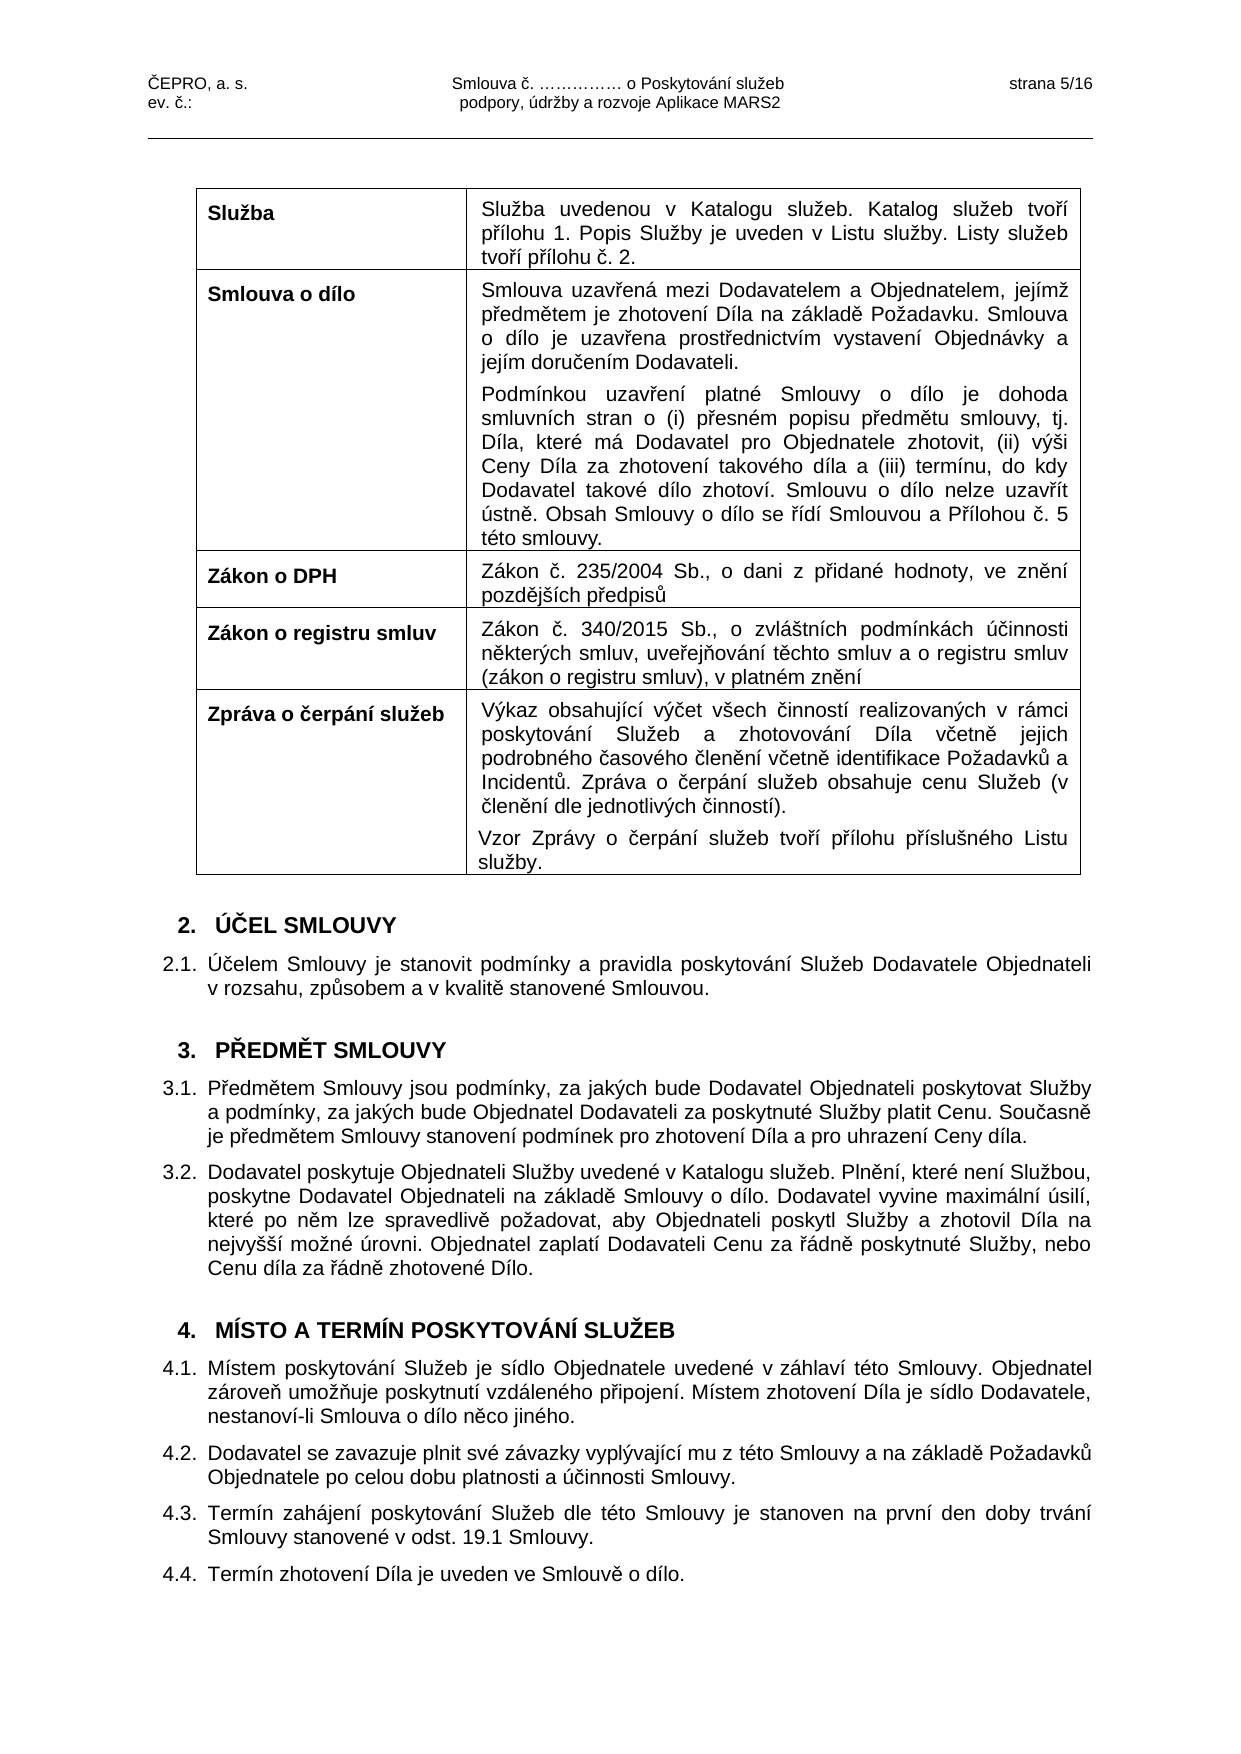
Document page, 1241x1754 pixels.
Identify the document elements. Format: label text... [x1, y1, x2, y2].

text Dodavatel se zavazuje plnit své závazky vyplývající mu z této Smlouvy a na základě Požadavků Objednatele po celou dobu platnosti a účinnosti Smlouvy. [162, 1441, 1093, 1488]
subtitle PŘEDMĚT SMLOUVY [177, 1037, 1093, 1063]
text Místem poskytování Služeb je sídlo Objednatele uvedené v záhlaví této Smlouvy. Objednatel zároveň umožňuje poskytnutí vzdáleného připojení. Místem zhotovení Díla je sídlo Dodavatele, nestanoví-li Smlouva o dílo něco jiného. [162, 1356, 1093, 1428]
text Termín zhotovení Díla je uveden ve Smlouvě o dílo. [162, 1561, 1093, 1585]
table_cell Zákon č. 235/2004 Sb., o dani z přidané hodnoty, ve znění pozdějších předpisů [467, 551, 1080, 607]
table_cell Zákon o DPH [197, 551, 466, 607]
text Dodavatel poskytuje Objednateli Služby uvedené v Katalogu služeb. Plnění, které není Službou, poskytne Dodavatel Objednateli na základě Smlouvy o dílo. Dodavatel vyvine maximální úsilí, které po něm lze spravedlivě požadovat, aby Objednateli poskytl Služby a zhotovil Díla na nejvyšší možné úrovni. Objednatel zaplatí Dodavateli Cenu za řádně poskytnuté Služby, nebo Cenu díla za řádně zhotovené Dílo. [162, 1160, 1093, 1280]
table_cell Výkaz obsahující výčet všech činností realizovaných v rámci poskytování Služeb a zhotovování Díla včetně jejich podrobného časového členění včetně identifikace Požadavků a Incidentů. Zpráva o čerpání služeb obsahuje cenu Služeb (v členění dle jednotlivých činností). Vzor Zprávy o čerpání služeb tvoří přílohu příslušného Listu služby. [467, 690, 1080, 874]
text Termín zahájení poskytování Služeb dle této Smlouvy je stanoven na první den doby trvání Smlouvy stanovené v odst. 19.1 Smlouvy. [162, 1501, 1093, 1549]
subtitle ÚČEL SMLOUVY [177, 912, 1093, 939]
table_cell Služba [197, 189, 466, 269]
text Účelem Smlouvy je stanovit podmínky a pravidla poskytování Služeb Dodavatele Objednateli v rozsahu, způsobem a v kvalitě stanovené Smlouvou. [162, 951, 1093, 999]
table_cell Zpráva o čerpání služeb [197, 690, 466, 874]
text Předmětem Smlouvy jsou podmínky, za jakých bude Dodavatel Objednateli poskytovat Služby a podmínky, za jakých bude Objednatel Dodavateli za poskytnuté Služby platit Cenu. Současně je předmětem Smlouvy stanovení podmínek pro zhotovení Díla a pro uhrazení Ceny díla. [162, 1076, 1093, 1147]
table_cell Smlouva uzavřená mezi Dodavatelem a Objednatelem, jejímž předmětem je zhotovení Díla na základě Požadavku. Smlouva o dílo je uzavřena prostřednictvím vystavení Objednávky a jejím doručením Dodavateli. Podmínkou uzavření platné Smlouvy o dílo je dohoda smluvních stran o (i) přesném popisu předmětu smlouvy, tj. Díla, které má Dodavatel pro Objednatele zhotovit, (ii) výši Ceny Díla za zhotovení takového díla a (iii) termínu, do kdy Dodavatel takové dílo zhotoví. Smlouvu o dílo nelze uzavřít ústně. Obsah Smlouvy o dílo se řídí Smlouvou a Přílohou č. 5 této smlouvy. [467, 270, 1080, 550]
subtitle MÍSTO A TERMÍN POSKYTOVÁNÍ SLUŽEB [177, 1317, 1093, 1344]
table_cell Zákon o registru smluv [197, 608, 466, 688]
table_cell Smlouva o dílo [197, 270, 466, 550]
table_cell Služba uvedenou v Katalogu služeb. Katalog služeb tvoří přílohu 1. Popis Služby je uveden v Listu služby. Listy služeb tvoří přílohu č. 2. [467, 189, 1080, 269]
table_cell Zákon č. 340/2015 Sb., o zvláštních podmínkách účinnosti některých smluv, uveřejňování těchto smluv a o registru smluv (zákon o registru smluv), v platném znění [467, 608, 1080, 688]
